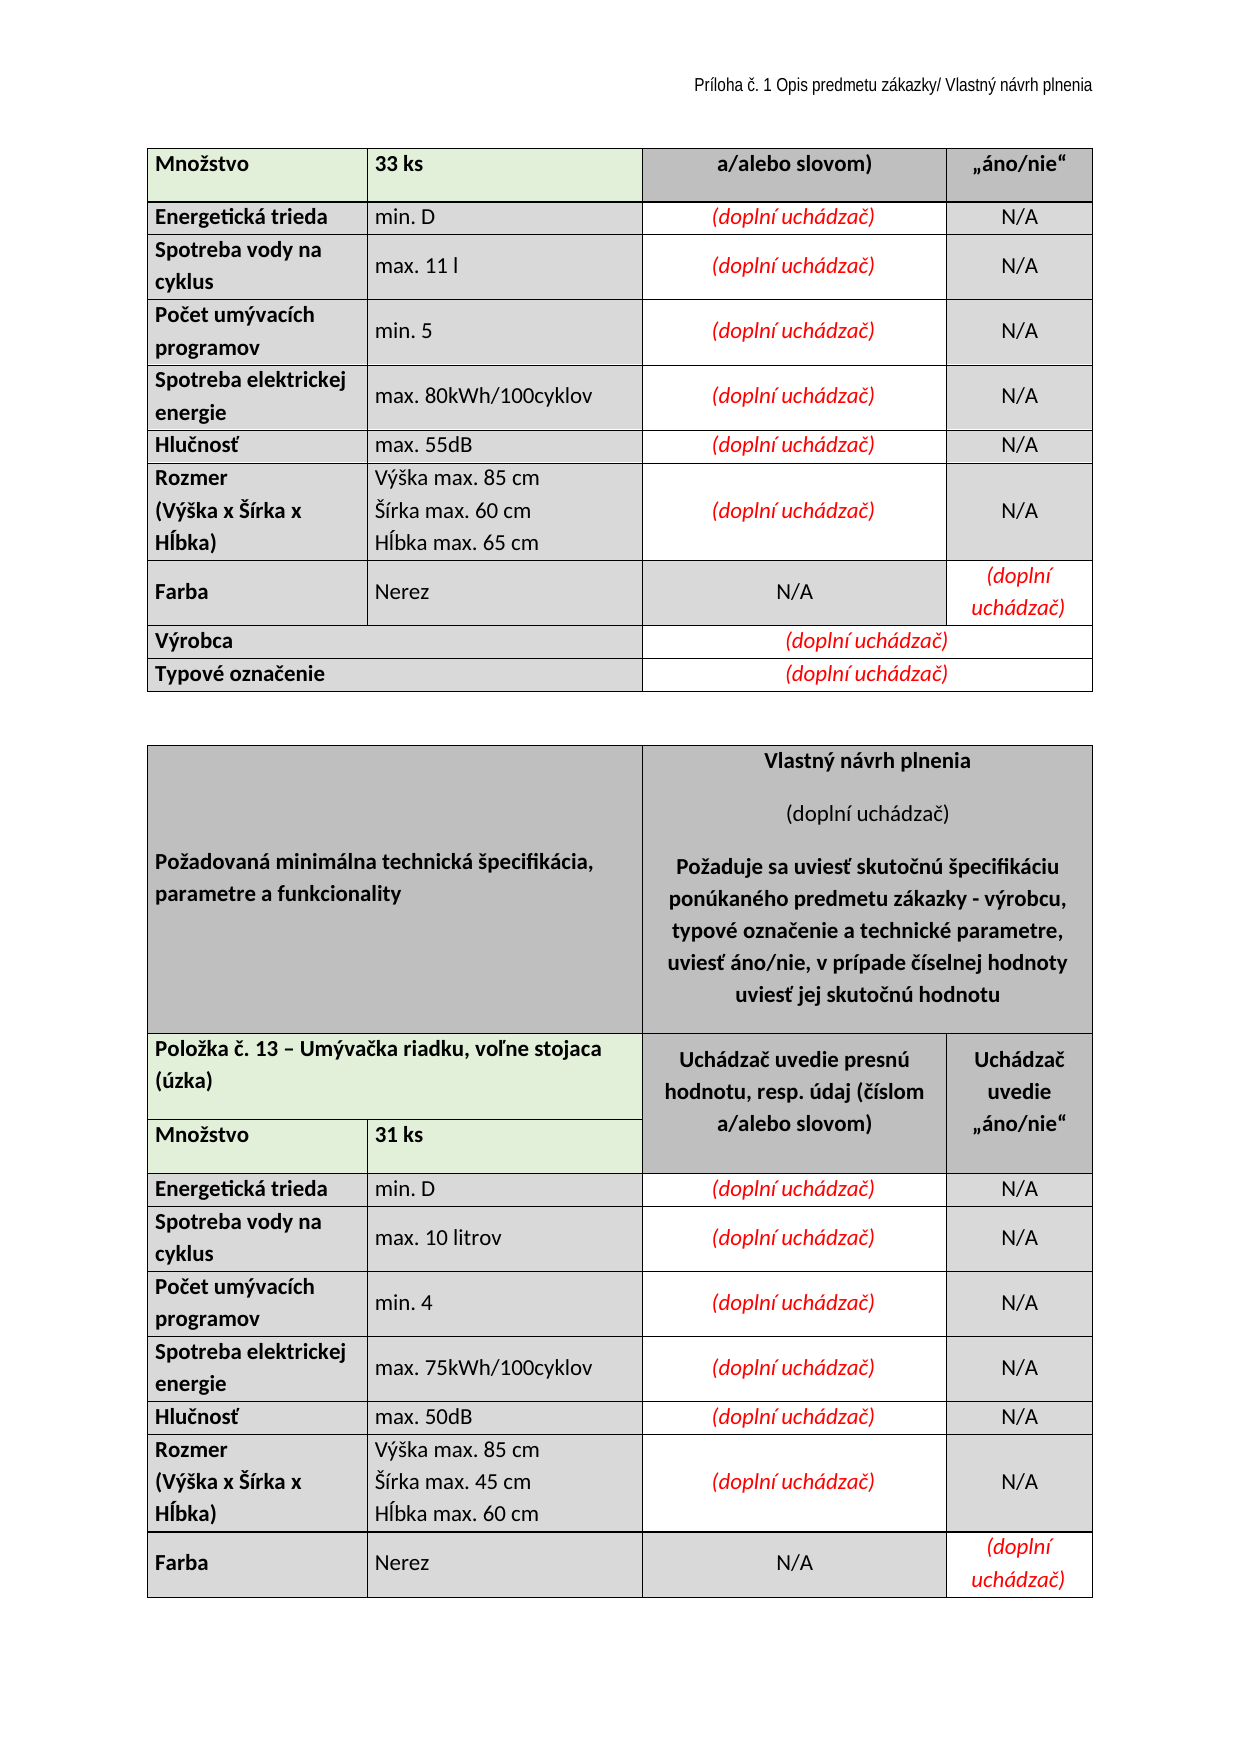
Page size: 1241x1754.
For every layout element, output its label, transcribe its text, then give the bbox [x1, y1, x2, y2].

table_header Požadovaná minimálna technická špecifikácia, parametre a funkcionality [148, 746, 642, 1033]
table_cell Rozmer (Výška x Šírka x Hĺbka) [148, 464, 367, 560]
table_cell (doplní uchádzač) [643, 464, 946, 560]
table_cell Počet umývacích programov [148, 300, 367, 364]
table_cell (doplní uchádzač) [643, 366, 946, 429]
table_cell min. D [368, 203, 642, 234]
table_cell (doplní uchádzač) [643, 1174, 946, 1206]
table_cell N/A [643, 1533, 946, 1597]
table_cell max. 75kWh/100cyklov [368, 1337, 642, 1401]
table_cell Typové označenie [148, 659, 642, 691]
table_cell N/A [947, 1337, 1092, 1401]
table_cell (doplní uchádzač) [643, 1402, 946, 1434]
table_cell max. 10 litrov [368, 1207, 642, 1271]
table_cell (doplní uchádzač) [643, 235, 946, 299]
table_cell N/A [947, 235, 1092, 299]
table_cell Rozmer (Výška x Šírka x Hĺbka) [148, 1435, 367, 1531]
table_cell Výrobca [148, 626, 642, 658]
table_cell Nerez [368, 561, 642, 625]
table_cell max. 50dB [368, 1402, 642, 1434]
table_cell max. 11 l [368, 235, 642, 299]
table_cell Hlučnosť [148, 431, 367, 462]
table_cell (doplní uchádzač) [643, 659, 1092, 691]
table_cell Spotreba elektrickej energie [148, 1337, 367, 1401]
table_cell (doplní uchádzač) [947, 1533, 1092, 1597]
table_cell 33 ks [368, 149, 642, 201]
table_cell (doplní uchádzač) [643, 203, 946, 234]
table_cell Výška max. 85 cm Šírka max. 45 cm Hĺbka max. 60 cm [368, 1435, 642, 1531]
table_cell N/A [947, 1272, 1092, 1336]
table_cell max. 80kWh/100cyklov [368, 366, 642, 429]
table_cell Energetická trieda [148, 203, 367, 234]
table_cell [947, 149, 1092, 201]
table_cell Uchádzač uvedie „áno/nie“ [947, 1034, 1092, 1173]
table_cell N/A [947, 464, 1092, 560]
table_cell (doplní uchádzač) [643, 1435, 946, 1531]
table_cell min. 4 [368, 1272, 642, 1336]
table_cell N/A [947, 431, 1092, 462]
table_cell Nerez [368, 1533, 642, 1597]
table_cell N/A [947, 300, 1092, 364]
table_cell Výška max. 85 cm Šírka max. 60 cm Hĺbka max. 65 cm [368, 464, 642, 560]
table_cell Spotreba vody na cyklus [148, 1207, 367, 1271]
table_cell N/A [947, 366, 1092, 429]
table_cell N/A [947, 203, 1092, 234]
table_cell (doplní uchádzač) [643, 300, 946, 364]
table_cell Uchádzač uvedie presnú hodnotu, resp. údaj (číslom a/alebo slovom) [643, 1034, 946, 1173]
table_cell min. 5 [368, 300, 642, 364]
table_cell (doplní uchádzač) [643, 431, 946, 462]
table_cell N/A [947, 1207, 1092, 1271]
table_cell Množstvo [148, 1120, 367, 1173]
table_cell Počet umývacích programov [148, 1272, 367, 1336]
table_cell N/A [947, 1174, 1092, 1206]
table_cell max. 55dB [368, 431, 642, 462]
table_cell (doplní uchádzač) [947, 561, 1092, 625]
table_cell Farba [148, 561, 367, 625]
table_cell Spotreba elektrickej energie [148, 366, 367, 429]
table_cell 31 ks [368, 1120, 642, 1173]
table_cell Energetická trieda [148, 1174, 367, 1206]
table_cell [643, 149, 946, 201]
table_cell N/A [947, 1435, 1092, 1531]
table_cell (doplní uchádzač) [643, 1337, 946, 1401]
table_cell Farba [148, 1533, 367, 1597]
table_cell N/A [643, 561, 946, 625]
table_cell (doplní uchádzač) [643, 1272, 946, 1336]
table_cell N/A [947, 1402, 1092, 1434]
table_cell (doplní uchádzač) [643, 626, 1092, 658]
table_cell (doplní uchádzač) [643, 1207, 946, 1271]
table_cell Hlučnosť [148, 1402, 367, 1434]
table_cell Položka č. 13 – Umývačka riadku, voľne stojaca (úzka) [148, 1034, 642, 1119]
table_header Vlastný návrh plnenia (doplní uchádzač) Požaduje sa uviesť skutočnú špecifikáciu ponúkaného predmetu zákazky - výrobcu, typové označenie a technické parametre, uviesť áno/nie, v prípade číselnej hodnoty uviesť jej skutočnú hodnotu [643, 746, 1092, 1033]
table_cell Množstvo [148, 149, 367, 201]
table_cell min. D [368, 1174, 642, 1206]
table_cell Spotreba vody na cyklus [148, 235, 367, 299]
